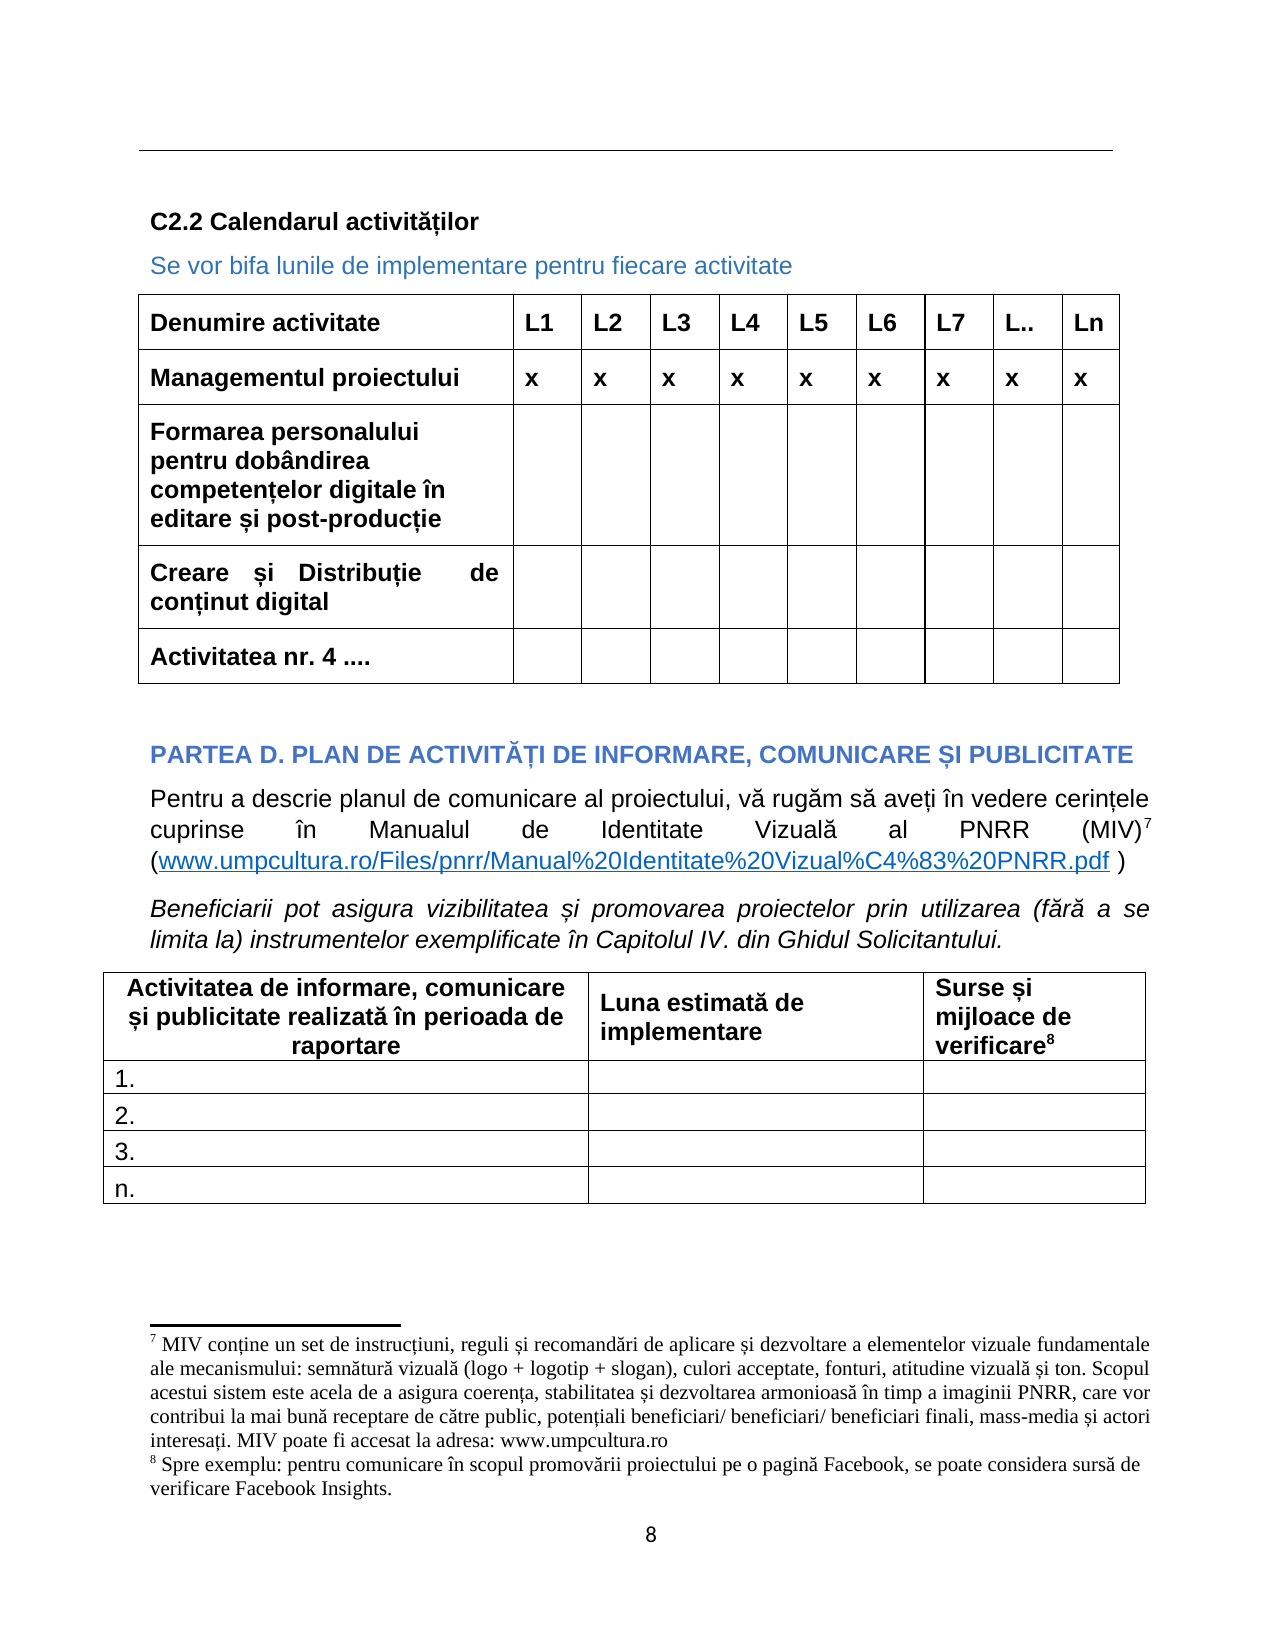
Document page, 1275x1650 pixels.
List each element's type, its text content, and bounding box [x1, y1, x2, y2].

table_cell n. [104, 1167, 588, 1203]
table_header L5 [788, 295, 856, 349]
table_cell [926, 405, 993, 545]
table_cell [582, 629, 650, 683]
table_header L6 [857, 295, 924, 349]
table_cell [924, 1131, 1145, 1166]
table_cell [720, 405, 787, 545]
table_cell [1063, 629, 1119, 683]
table_cell [651, 405, 719, 545]
table_cell x [582, 350, 650, 404]
table_header Activitatea de informare, comunicare și publicitate realizată în perioada de raportare [104, 973, 588, 1059]
table_cell [589, 1131, 923, 1166]
table_cell [1063, 546, 1119, 628]
table_cell [589, 1167, 923, 1203]
table_header L7 [926, 295, 993, 349]
table_cell [924, 1061, 1145, 1093]
table_cell [720, 629, 787, 683]
table_header L.. [994, 295, 1062, 349]
table_cell x [720, 350, 787, 404]
text PARTEA D. PLAN DE ACTIVITĂȚI DE INFORMARE, COMUNICARE ȘI PUBLICITATE [150, 740, 1149, 769]
table_cell 2. [104, 1094, 588, 1130]
table_cell [582, 546, 650, 628]
table_cell x [514, 350, 581, 404]
table_cell [1063, 405, 1119, 545]
table_cell Activitatea nr. 4 .... [139, 629, 513, 683]
table_cell [994, 405, 1062, 545]
table_cell [926, 546, 993, 628]
table_header L1 [514, 295, 581, 349]
table_cell x [994, 350, 1062, 404]
table_cell x [651, 350, 719, 404]
table_header Surse și mijloace de verificare [924, 973, 1145, 1059]
table_cell [857, 405, 924, 545]
table_cell [924, 1094, 1145, 1130]
table_header L2 [582, 295, 650, 349]
table_cell [589, 1061, 923, 1093]
table_cell [926, 629, 993, 683]
table_cell [720, 546, 787, 628]
text Pentru a descrie planul de comunicare al proiectului, vă rugăm să aveți în vedere cerințele cuprinse în Manualul de Identitate Vizuală al PNRR (MIV) (www.umpcultura.ro/Files/pnrr/Manual%20Identitate%20Vizual%C4%83%20PNRR.pdf ) [150, 784, 1152, 874]
table_header Luna estimată de implementare [589, 973, 923, 1059]
table_cell [514, 405, 581, 545]
table_cell [651, 546, 719, 628]
table_cell 1. [104, 1061, 588, 1093]
table_cell [788, 405, 856, 545]
table_header Ln [1063, 295, 1119, 349]
table_cell Formarea personalului pentru dobândirea competențelor digitale în editare și post-producție [139, 405, 513, 545]
table_header Denumire activitate [139, 295, 513, 349]
table_header L4 [720, 295, 787, 349]
text Se vor bifa lunile de implementare pentru fiecare activitate [150, 251, 1149, 279]
table_cell x [788, 350, 856, 404]
table_cell [994, 546, 1062, 628]
table_cell [924, 1167, 1145, 1203]
table_cell [857, 629, 924, 683]
table_cell [582, 405, 650, 545]
table_cell x [857, 350, 924, 404]
table_cell 3. [104, 1131, 588, 1166]
table_cell [857, 546, 924, 628]
table_cell x [1063, 350, 1119, 404]
table_cell Managementul proiectului [139, 350, 513, 404]
text C2.2 Calendarul activităților [150, 207, 1149, 236]
table_cell [788, 546, 856, 628]
table_cell x [926, 350, 993, 404]
table_cell [651, 629, 719, 683]
text Beneficiarii pot asigura vizibilitatea și promovarea proiectelor prin utilizarea (fără a se limita la) instrumentelor exemplificate în Capitolul IV. din Ghidul Solicitantului. [150, 893, 1152, 953]
table_cell [788, 629, 856, 683]
table_cell [994, 629, 1062, 683]
table_cell Creare și Distribuție de conținut digital [139, 546, 513, 628]
table_cell [589, 1094, 923, 1130]
table_cell [514, 629, 581, 683]
table_cell [514, 546, 581, 628]
table_header L3 [651, 295, 719, 349]
